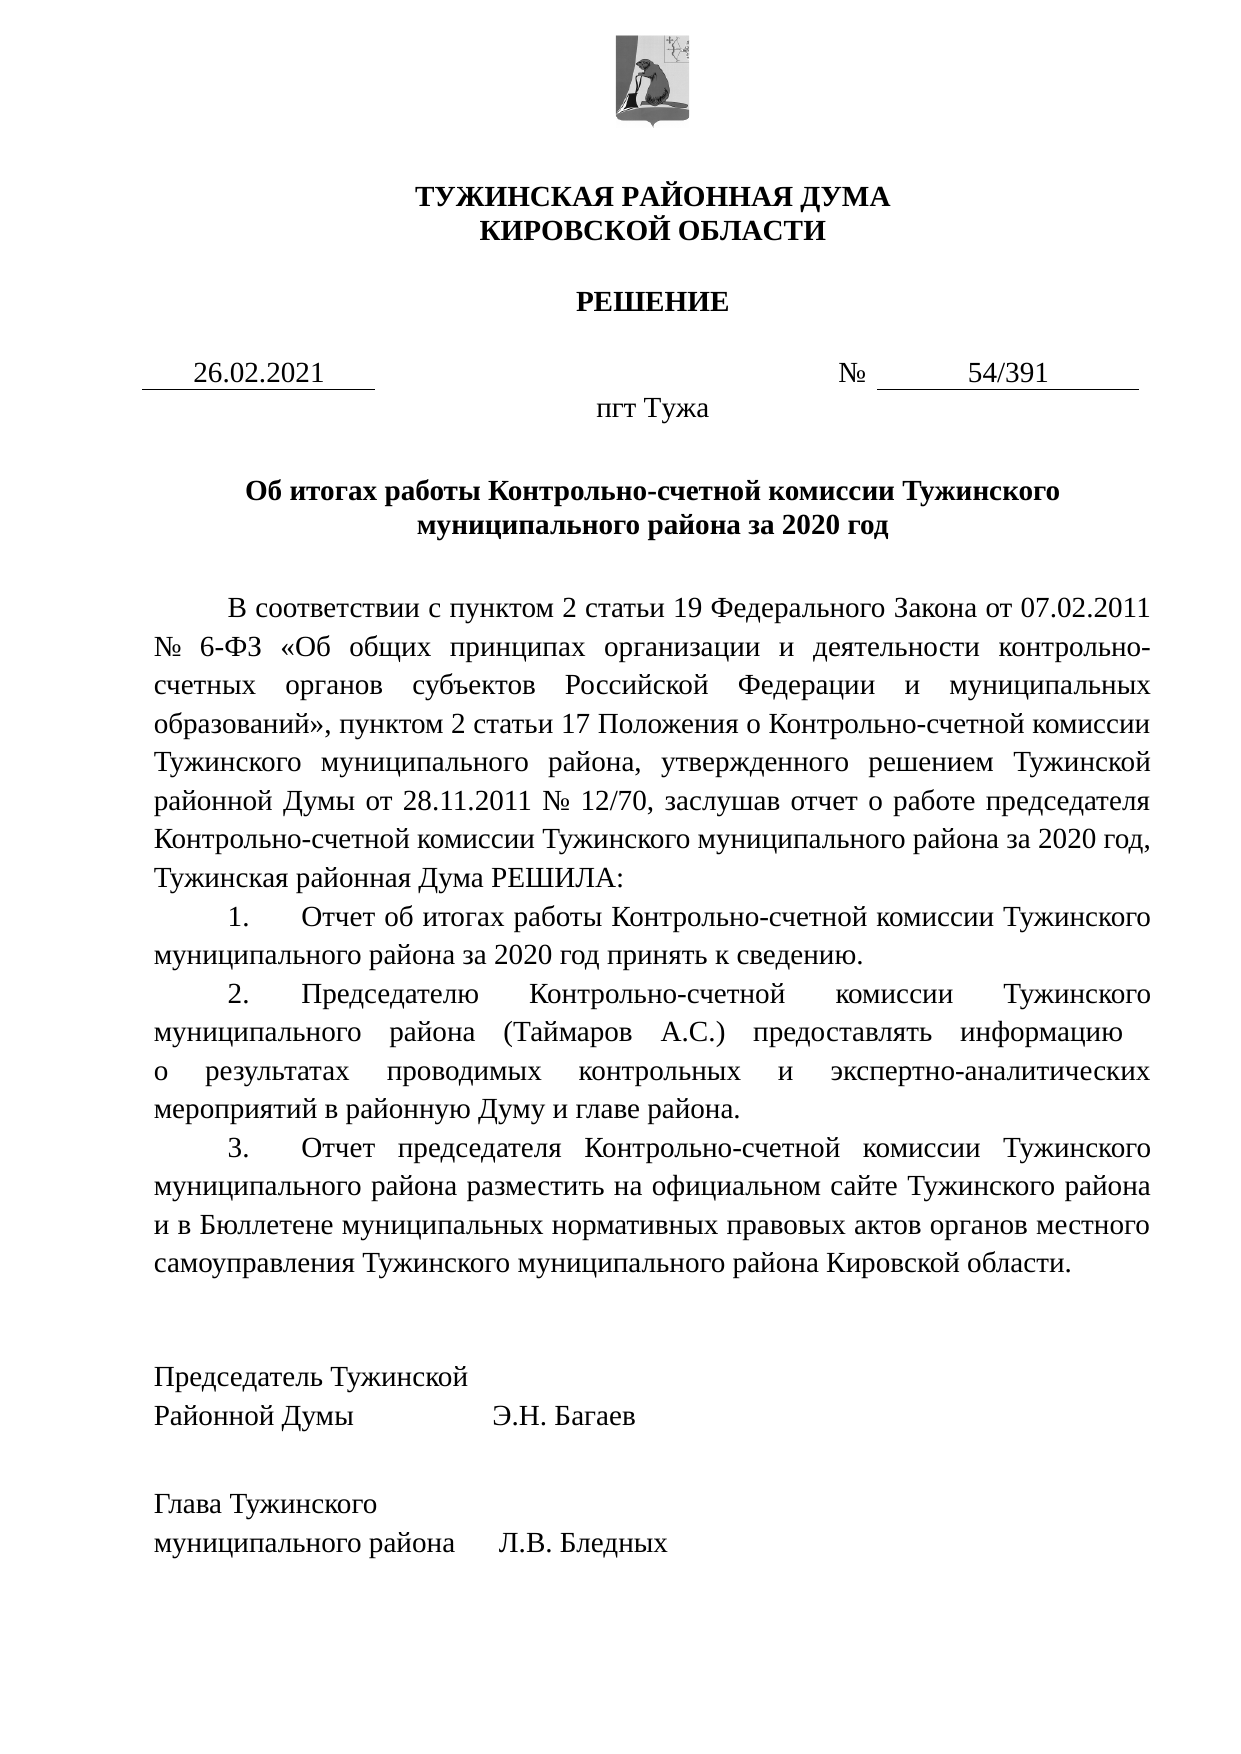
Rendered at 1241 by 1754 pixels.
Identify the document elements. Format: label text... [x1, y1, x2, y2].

text КИРОВСКОЙ ОБЛАСТИ [153, 213, 1152, 247]
list Отчет председателя Контрольно-счетной комиссии Тужинского муниципального района разместить на официальном сайте Тужинского района и в Бюллетене муниципальных нормативных правовых актов органов местного самоуправления Тужинского муниципального района Кировской области. [153, 1130, 1152, 1279]
table_header 26.02.2021 [142, 355, 375, 389]
table_header 54/391 [877, 355, 1139, 389]
list Отчет об итогах работы Контрольно-счетной комиссии Тужинского муниципального района за 2020 год принять к сведению. [153, 899, 1152, 971]
list Председателю Контрольно-счетной комиссии Тужинского муниципального района (Таймаров А.С.) предоставлять информацию о результатах проводимых контрольных и экспертно-аналитических мероприятий в районную Думу и главе района. [153, 976, 1152, 1125]
text Председатель Тужинской [153, 1359, 1152, 1393]
text Районной Думы Э.Н. Багаев [153, 1398, 1152, 1431]
text Глава Тужинского [153, 1486, 1152, 1520]
text ТУЖИНСКАЯ РАЙОННАЯ ДУМА [153, 179, 1152, 213]
text муниципального района Л.В. Бледных [153, 1525, 1152, 1558]
text РЕШЕНИЕ [153, 284, 1152, 318]
text В соответствии с пунктом 2 статьи 19 Федерального Закона от 07.02.2011 № 6-ФЗ «Об общих принципах организации и деятельности контрольно-счетных органов субъектов Российской Федерации и муниципальных образований», пунктом 2 статьи 17 Положения о Контрольно-счетной комиссии Тужинского муниципального района, утвержденного решением Тужинской районной Думы от 28.11.2011 № 12/70, заслушав отчет о работе председателя Контрольно-счетной комиссии Тужинского муниципального района за 2020 год, Тужинская районная Дума РЕШИЛА: [153, 590, 1152, 894]
text пгт Тужа [153, 390, 1152, 423]
text Об итогах работы Контрольно-счетной комиссии Тужинского муниципального района за 2020 год [153, 473, 1152, 540]
table_header № [375, 355, 877, 389]
